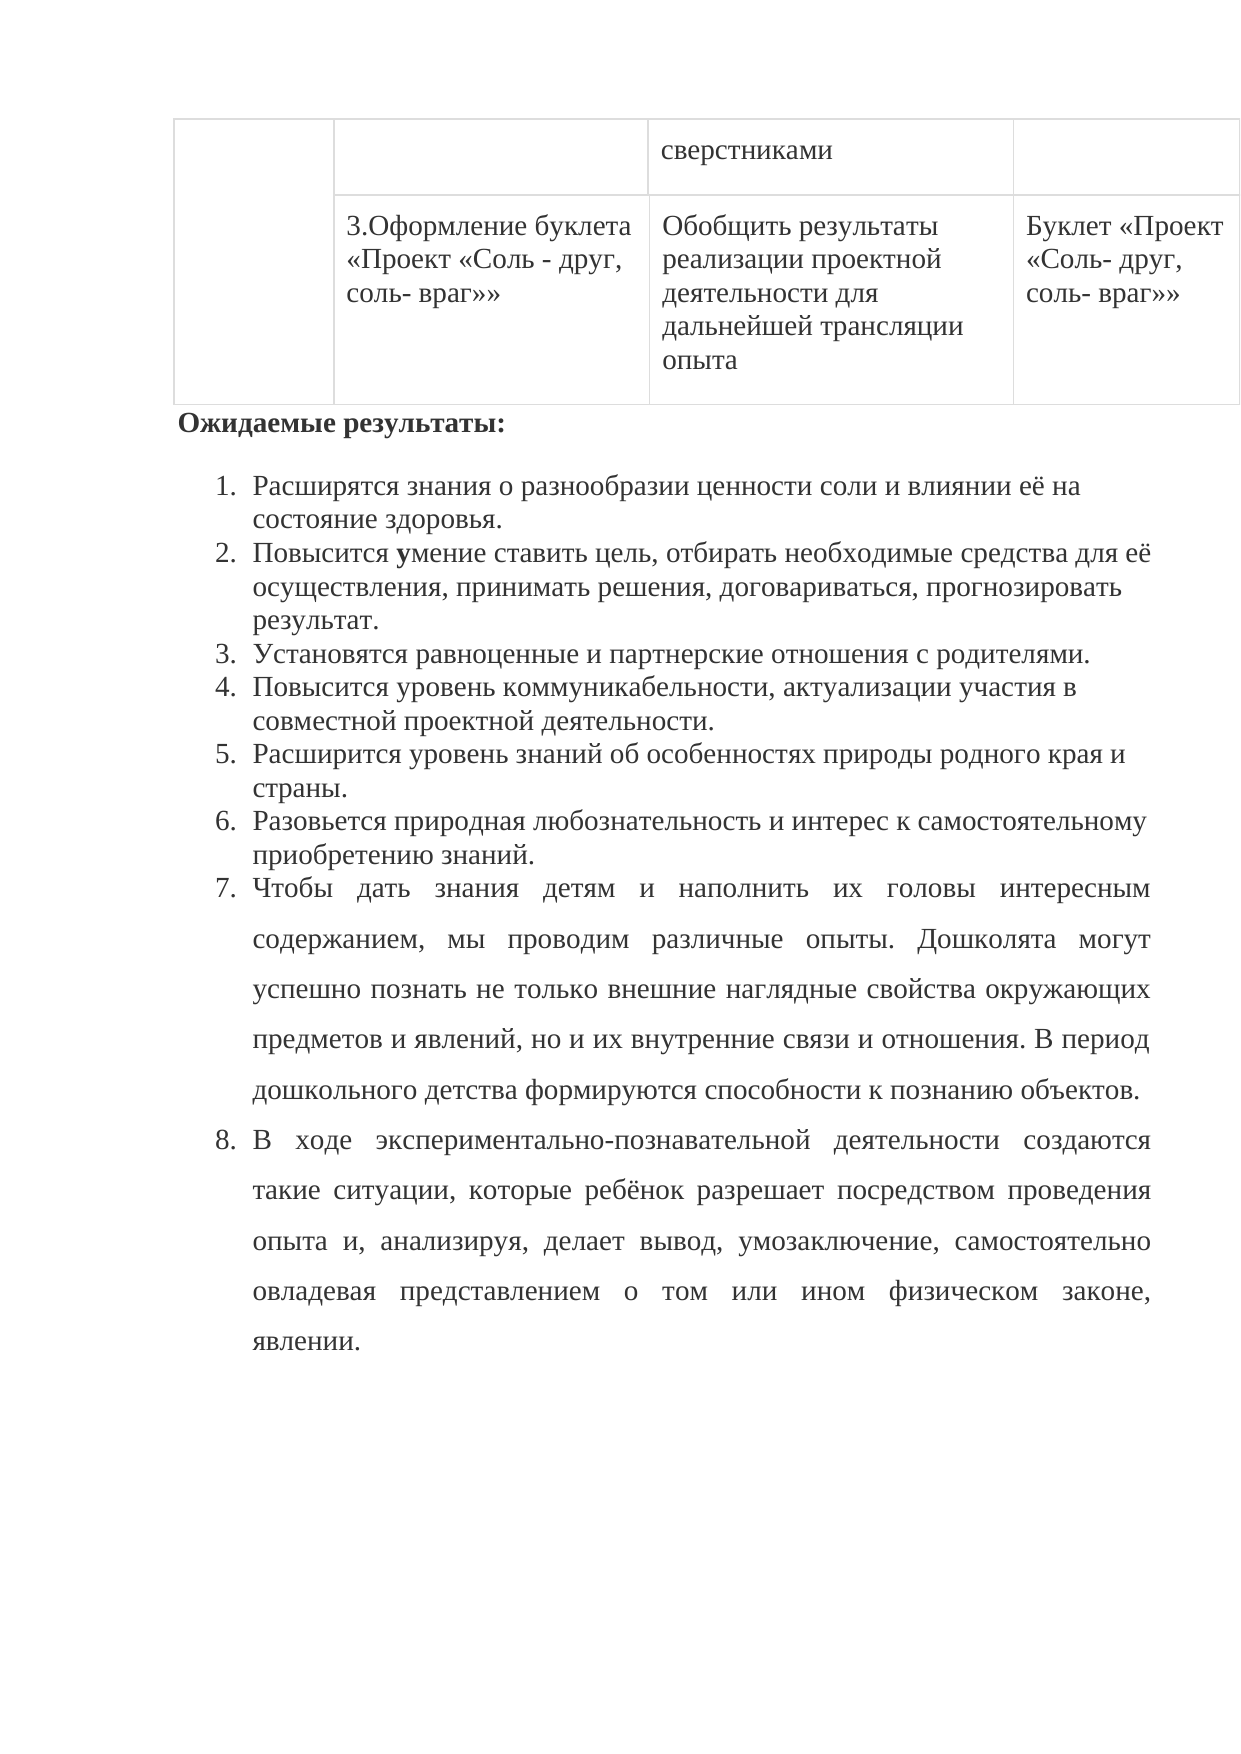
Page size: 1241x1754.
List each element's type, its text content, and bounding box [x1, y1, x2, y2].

table_cell 3.Оформление буклета «Проект «Соль - друг, соль- враг»» [335, 196, 649, 404]
list Повысится уровень коммуникабельности, актуализации участия в совместной проектной деятельности. [215, 669, 1152, 736]
text Ожидаемые результаты: [177, 405, 1152, 439]
list Разовьется природная любознательность и интерес к самостоятельному приобретению знаний. [215, 803, 1152, 871]
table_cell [649, 120, 1013, 194]
list Повысится умение ставить цель, отбирать необходимые средства для её осуществления, принимать решения, договариваться, прогнозировать результат. [215, 535, 1152, 636]
list Установятся равноценные и партнерские отношения с родителями. [215, 636, 1152, 669]
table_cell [1014, 120, 1239, 194]
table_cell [335, 120, 647, 194]
table_cell Обобщить результаты реализации проектной деятельности для дальнейшей трансляции опыта [650, 196, 1013, 404]
list В ходе экспериментально-познавательной деятельности создаются такие ситуации, которые ребёнок разрешает посредством проведения опыта и, анализируя, делает вывод, умозаключение, самостоятельно овладевая представлением о том или ином физическом законе, явлении. [215, 1122, 1152, 1357]
list Расширится уровень знаний об особенностях природы родного края и страны. [215, 736, 1152, 803]
table_cell Буклет «Проект «Соль- друг, соль- враг»» [1014, 196, 1239, 404]
list Чтобы дать знания детям и наполнить их головы интересным содержанием, мы проводим различные опыты. Дошколята могут успешно познать не только внешние наглядные свойства окружающих предметов и явлений, но и их внутренние связи и отношения. В период дошкольного детства формируются способности к познанию объектов. [215, 871, 1152, 1105]
list Расширятся знания о разнообразии ценности соли и влиянии её на состояние здоровья. [215, 468, 1152, 535]
